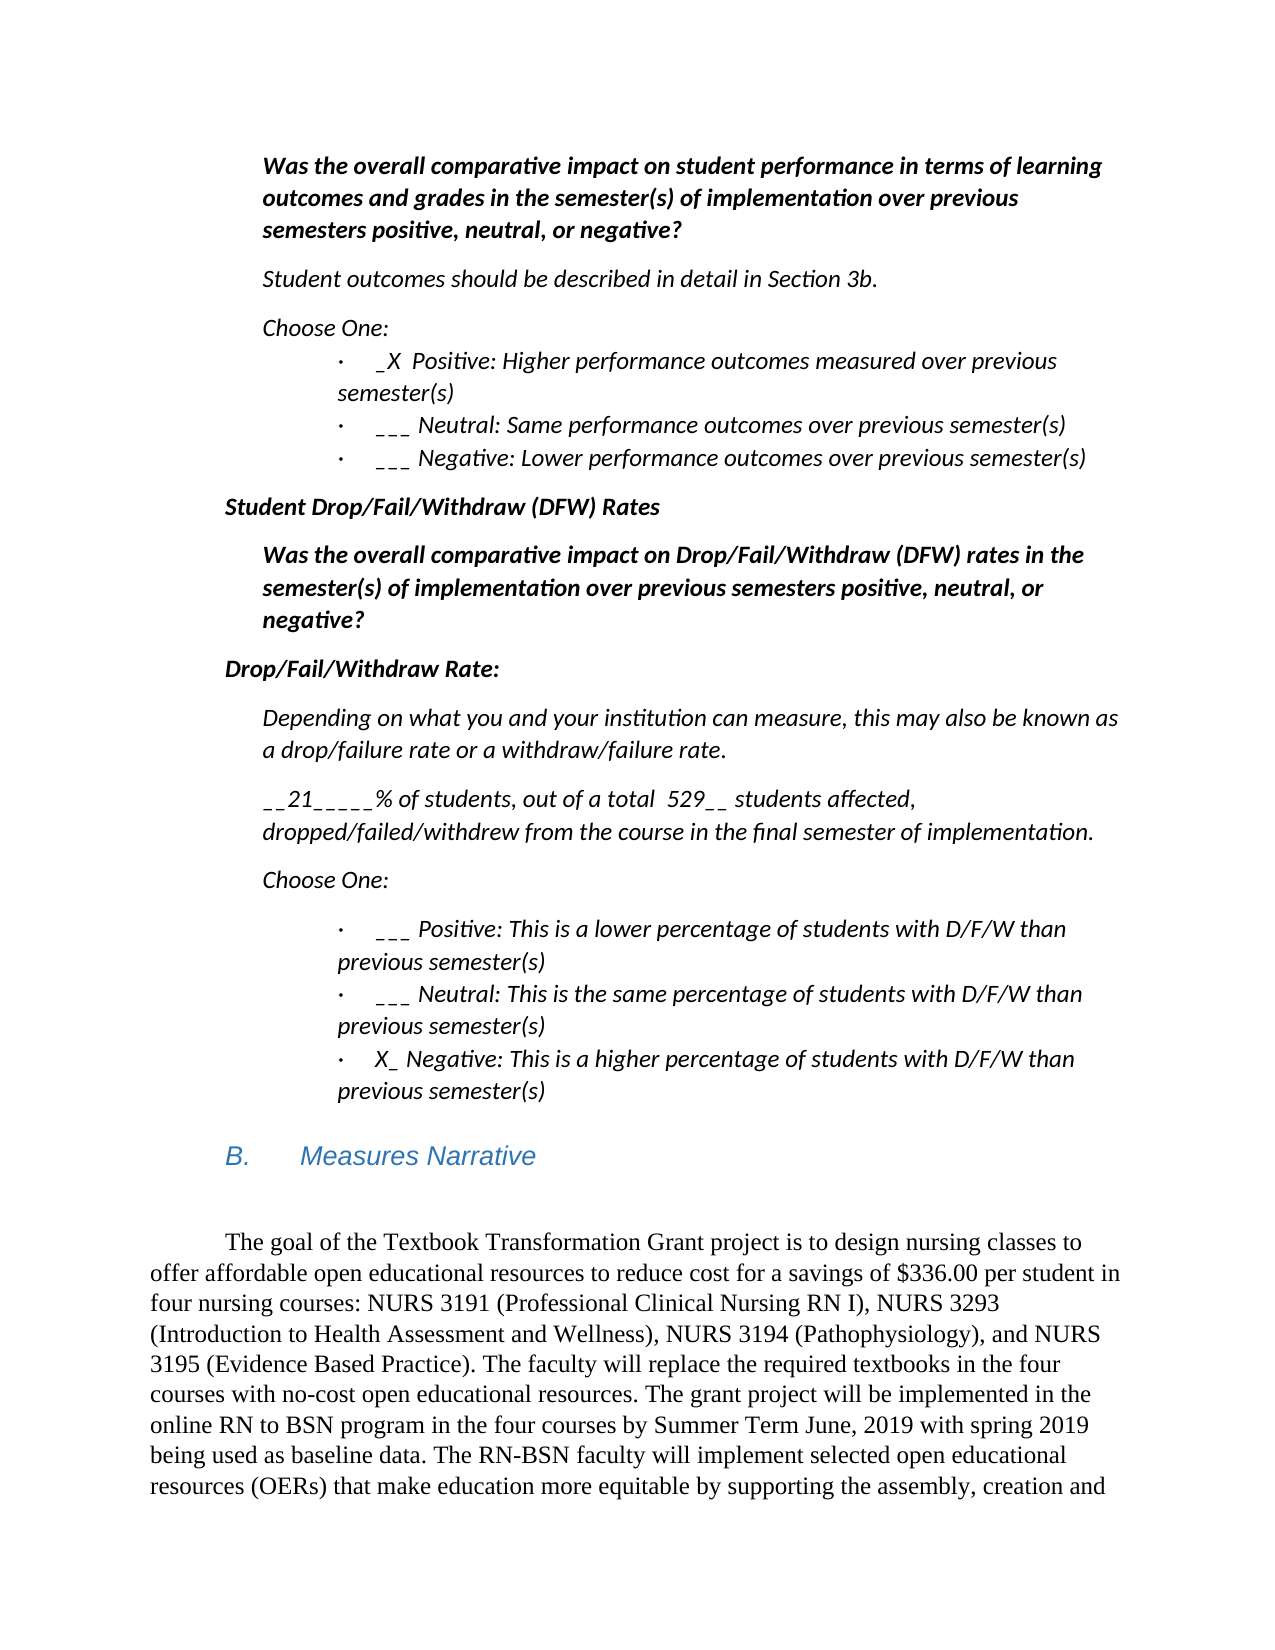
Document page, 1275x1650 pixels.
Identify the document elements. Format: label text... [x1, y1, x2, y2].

text __21_____% of students, out of a total 529__ students affected, dropped/failed/withdrew from the course in the final semester of implementation. [262, 783, 1125, 846]
text · ___ Neutral: Same performance outcomes over previous semester(s) [337, 409, 1125, 440]
text · ___ Positive: This is a lower percentage of students with D/F/W than previous semester(s) [337, 913, 1125, 976]
text · X_ Negative: This is a higher percentage of students with D/F/W than previous semester(s) [337, 1043, 1125, 1106]
text Student outcomes should be described in detail in Section 3b. [262, 263, 1125, 294]
text Student Drop/Fail/Withdraw (DFW) Rates [225, 491, 1125, 521]
text Drop/Fail/Withdraw Rate: [225, 653, 1125, 684]
text Was the overall comparative impact on Drop/Fail/Withdraw (DFW) rates in the semester(s) of implementation over previous semesters positive, neutral, or negative? [262, 539, 1125, 635]
text · ___ Neutral: This is the same percentage of students with D/F/W than previous semester(s) [337, 978, 1125, 1041]
text · ___ Negative: Lower performance outcomes over previous semester(s) [337, 442, 1125, 472]
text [150, 1227, 1125, 1499]
text Choose One: [262, 312, 1125, 343]
text Choose One: [262, 864, 1125, 895]
subtitle B. Measures Narrative [225, 1145, 1125, 1170]
text Depending on what you and your institution can measure, this may also be known as a drop/failure rate or a withdraw/failure rate. [262, 702, 1125, 765]
text · _X Positive: Higher performance outcomes measured over previous semester(s) [337, 345, 1125, 408]
text Was the overall comparative impact on student performance in terms of learning outcomes and grades in the semester(s) of implementation over previous semesters positive, neutral, or negative? [262, 150, 1125, 245]
